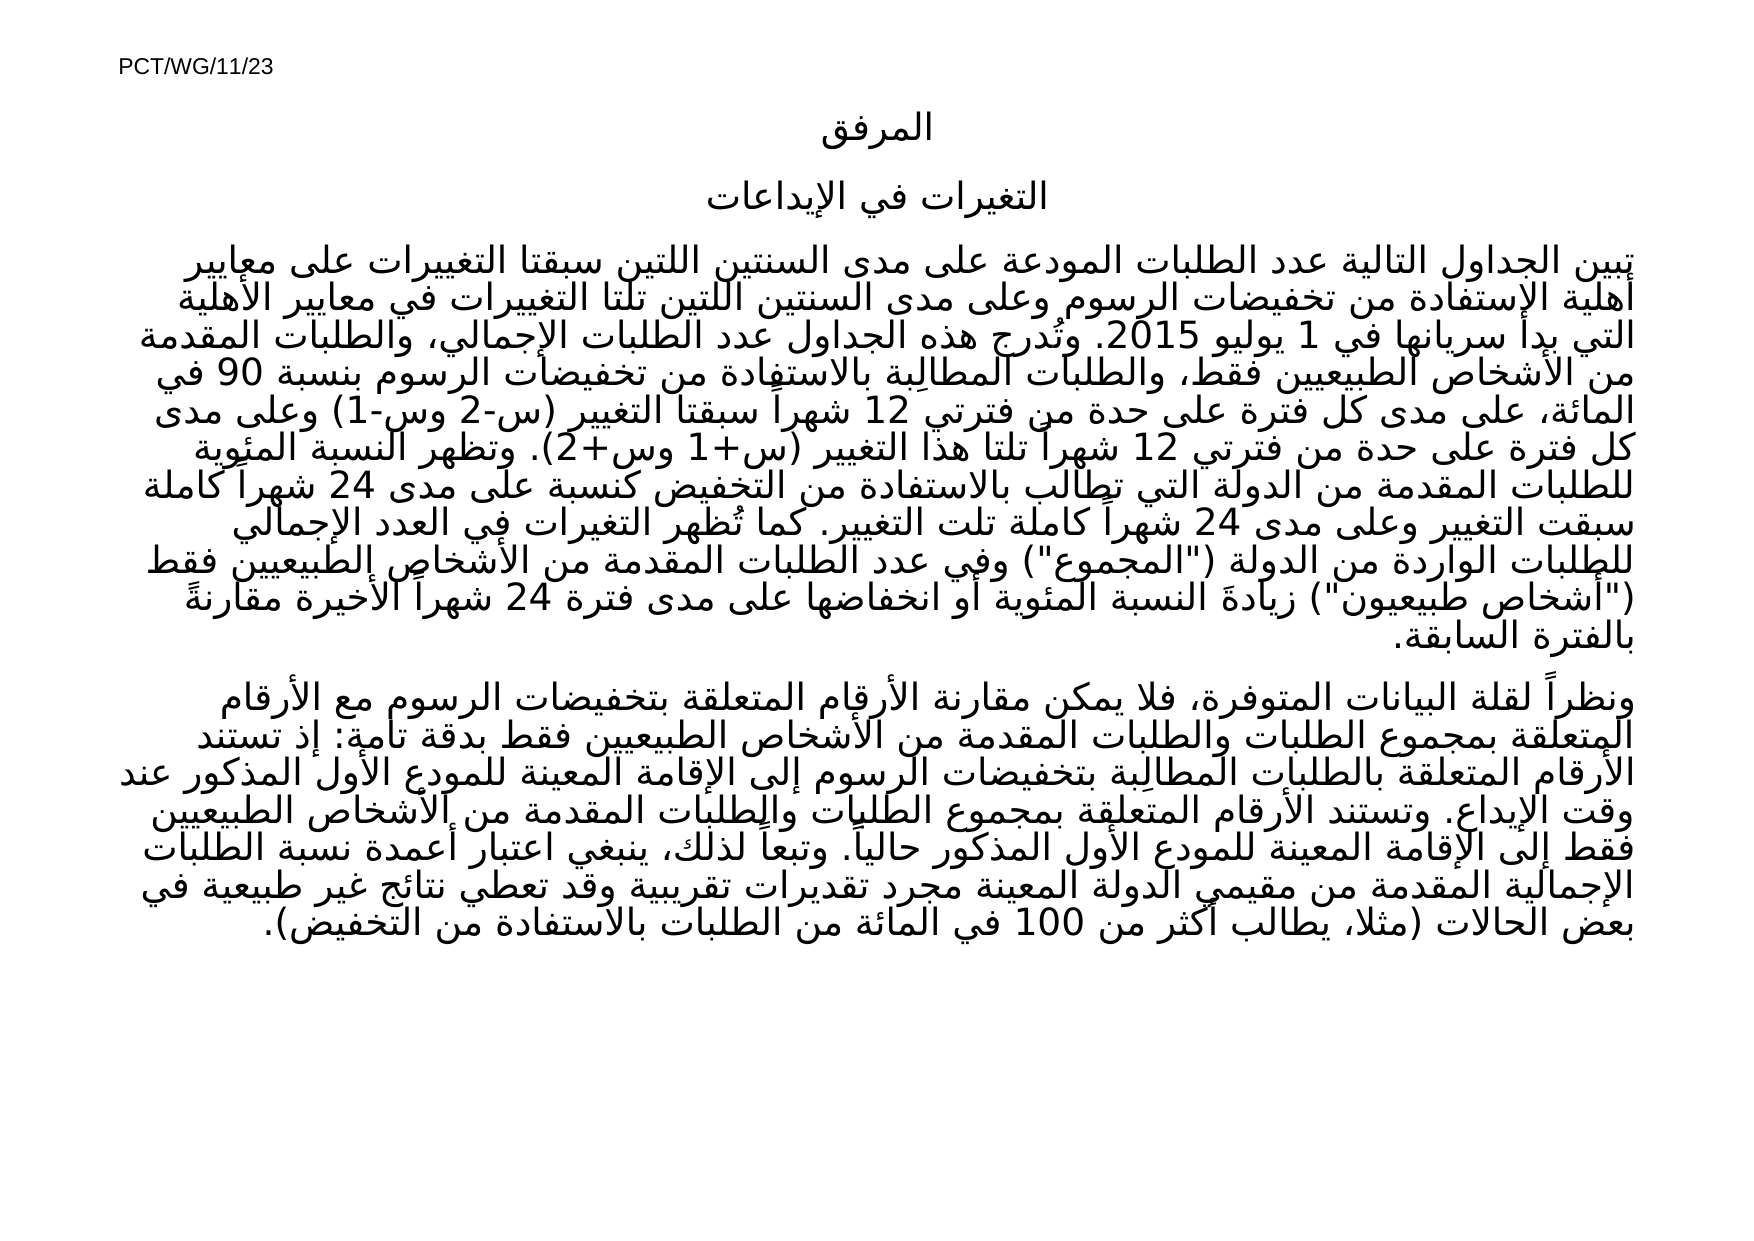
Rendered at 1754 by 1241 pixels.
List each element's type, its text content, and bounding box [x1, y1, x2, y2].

text ونظراً لقلة البيانات المتوفرة، فلا يمكن مقارنة الأرقام المتعلقة بتخفيضات الرسوم مع الأرقام المتعلقة بمجموع الطلبات والطلبات المقدمة من الأشخاص الطبيعيين فقط بدقة تامة: إذ تستند الأرقام المتعلقة بالطلبات المطالِبة بتخفيضات الرسوم إلى الإقامة المعينة للمودع الأول المذكور عند وقت الإيداع. وتستند الأرقام المتعلقة بمجموع الطلبات والطلبات المقدمة من الأشخاص الطبيعيين فقط إلى الإقامة المعينة للمودع الأول المذكور حالياً. وتبعاً لذلك، ينبغي اعتبار أعمدة نسبة الطلبات الإجمالية المقدمة من مقيمي الدولة المعينة مجرد تقديرات تقريبية وقد تعطي نتائج غير طبيعية في بعض الحالات (مثلا، يطالب أكثر من 100 في المائة من الطلبات بالاستفادة من التخفيض). [118, 681, 1636, 943]
text تبين الجداول التالية عدد الطلبات المودعة على مدى السنتين اللتين سبقتا التغييرات على معايير أهلية الاستفادة من تخفيضات الرسوم وعلى مدى السنتين اللتين تلتا التغييرات في معايير الأهلية التي بدأ سريانها في 1 يوليو 2015. وتُدرج هذه الجداول عدد الطلبات الإجمالي، والطلبات المقدمة من الأشخاص الطبيعيين فقط، والطلبات المطالِبة بالاستفادة من تخفيضات الرسوم بنسبة 90 في المائة، على مدى كل فترة على حدة من فترتي 12 شهراً سبقتا التغيير (س-2 وس-1) وعلى مدى كل فترة على حدة من فترتي 12 شهراً تلتا هذا التغيير (س+1 وس+2). وتظهر النسبة المئوية للطلبات المقدمة من الدولة التي تطالب بالاستفادة من التخفيض كنسبة على مدى 24 شهراً كاملة سبقت التغيير وعلى مدى 24 شهراً كاملة تلت التغيير. كما تُظهر التغيرات في العدد الإجمالي للطلبات الواردة من الدولة ("المجموع") وفي عدد الطلبات المقدمة من الأشخاص الطبيعيين فقط ("أشخاص طبيعيون") زيادةَ النسبة المئوية أو انخفاضها على مدى فترة 24 شهراً الأخيرة مقارنةً بالفترة السابقة. [118, 243, 1636, 656]
